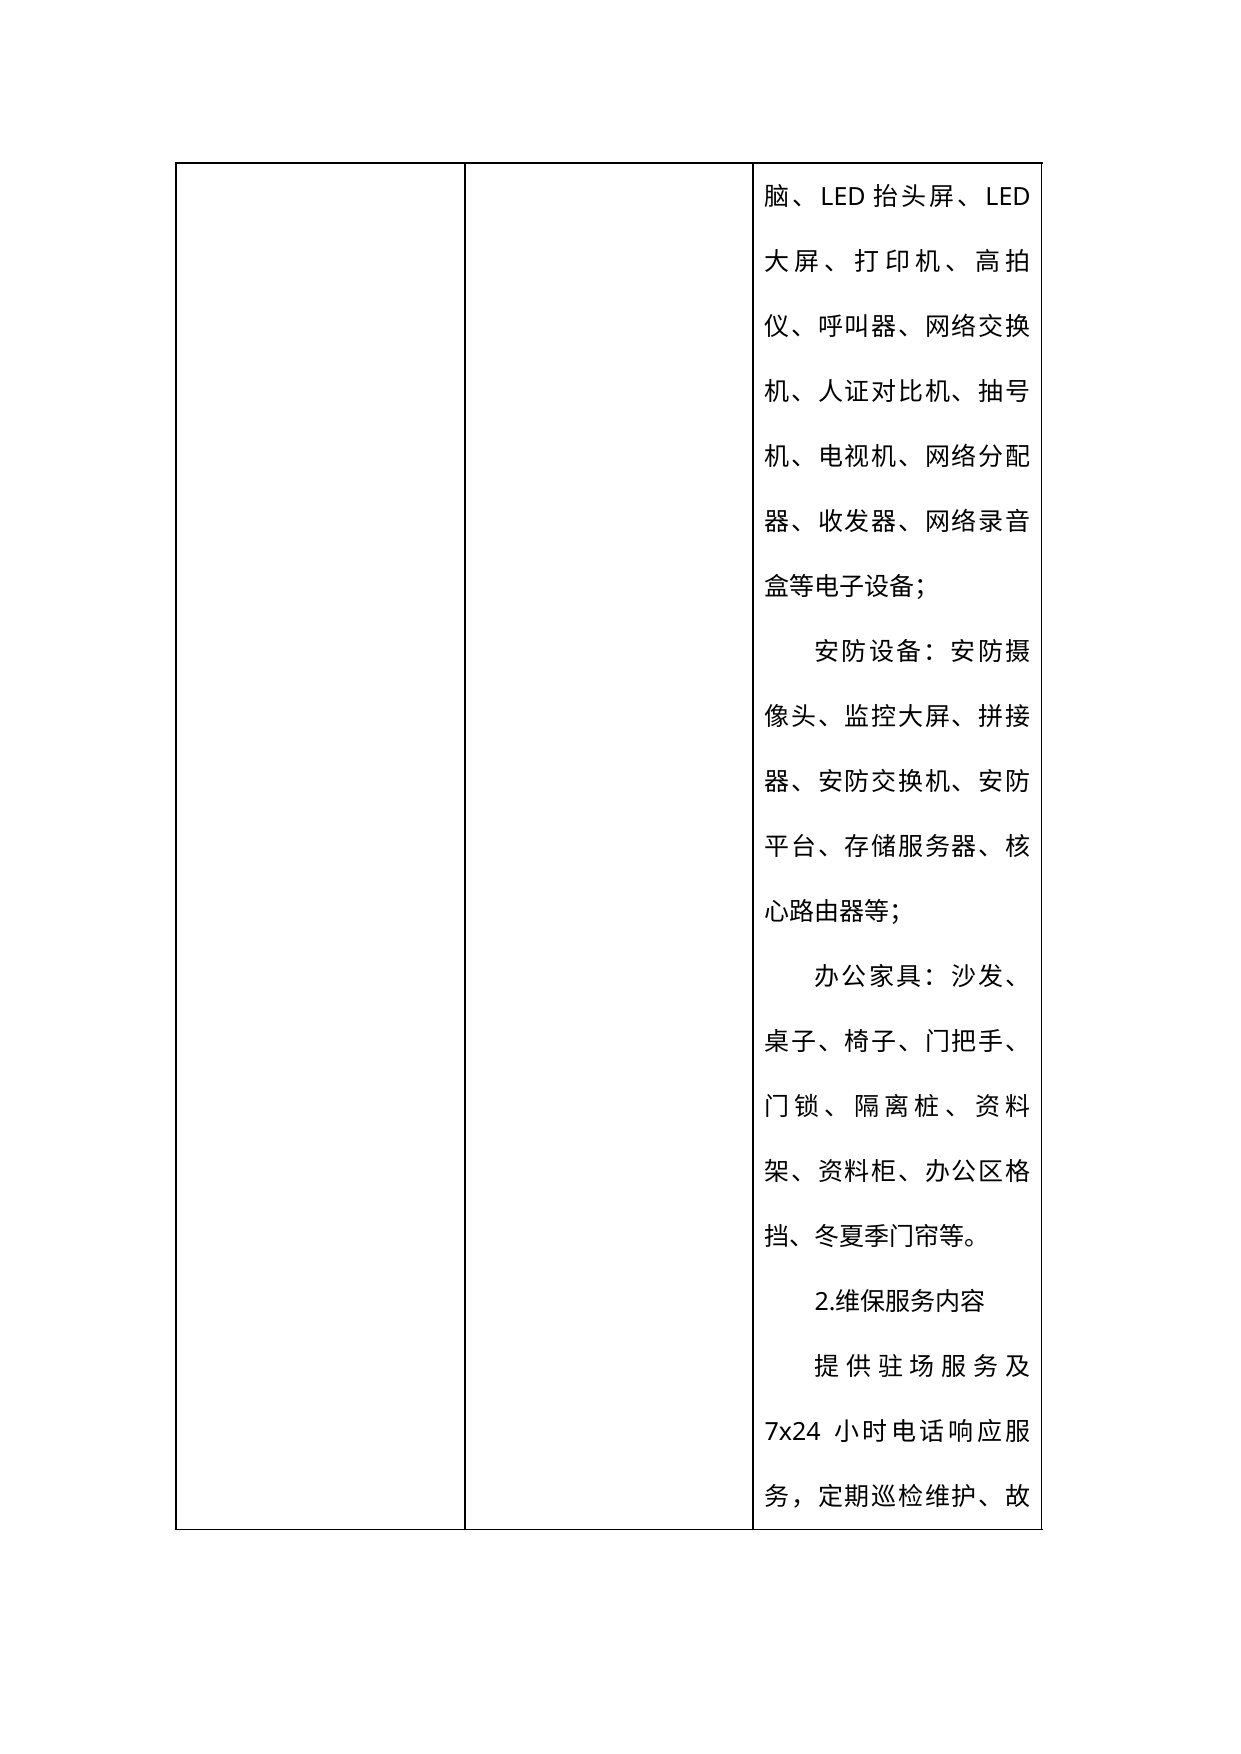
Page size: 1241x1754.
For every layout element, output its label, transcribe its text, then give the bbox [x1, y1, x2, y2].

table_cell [754, 164, 1041, 1528]
table_cell [466, 164, 752, 1528]
table_cell 1 [177, 164, 464, 1528]
